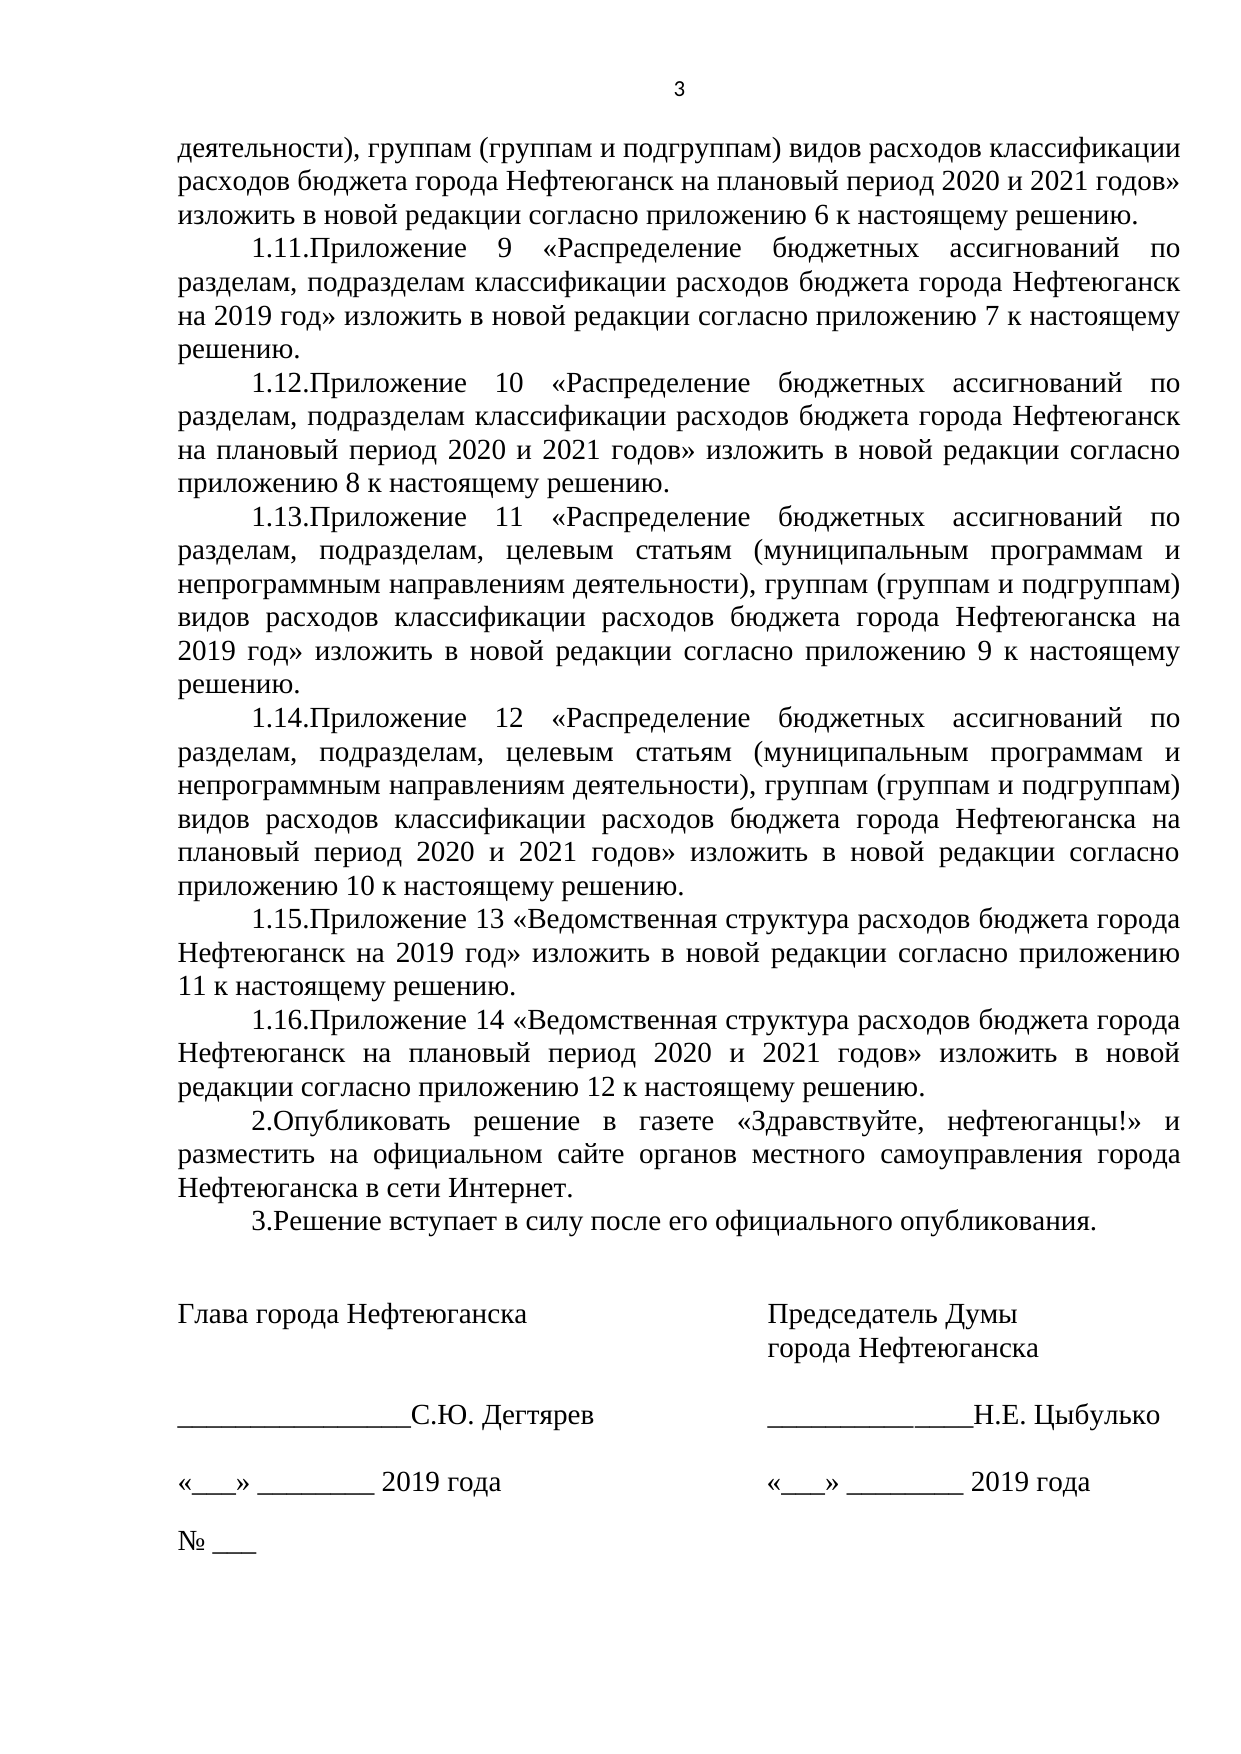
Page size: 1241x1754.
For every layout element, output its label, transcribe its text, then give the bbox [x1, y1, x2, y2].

text Глава города Нефтеюганска Председатель Думы [177, 1296, 1181, 1330]
text 1.16.Приложение 14 «Ведомственная структура расходов бюджета города Нефтеюганск на плановый период 2020 и 2021 годов» изложить в новой редакции согласно приложению 12 к настоящему решению. [177, 1002, 1181, 1103]
text «___» ________ 2019 года «___» ________ 2019 года [177, 1464, 1181, 1497]
text 3.Решение вступает в силу после его официального опубликования. [177, 1203, 1181, 1237]
text города Нефтеюганска [177, 1330, 1181, 1363]
text ________________С.Ю. Дегтярев __________ ____Н.Е. Цыбулько [177, 1397, 1181, 1430]
text 2.Опубликовать решение в газете «Здравствуйте, нефтеюганцы!» и разместить на официальном сайте органов местного самоуправления города Нефтеюганска в сети Интернет. [177, 1103, 1181, 1203]
text 1.13.Приложение 11 «Распределение бюджетных ассигнований по разделам, подразделам, целевым статьям (муниципальным программам и непрограммным направлениям деятельности), группам (группам и подгруппам) видов расходов классификации расходов бюджета города Нефтеюганска на 2019 год» изложить в новой редакции согласно приложению 9 к настоящему решению. [177, 499, 1181, 700]
text 1.12.Приложение 10 «Распределение бюджетных ассигнований по разделам, подразделам классификации расходов бюджета города Нефтеюганск на плановый период 2020 и 2021 годов» изложить в новой редакции согласно приложению 8 к настоящему решению. [177, 365, 1181, 499]
text 1.15.Приложение 13 «Ведомственная структура расходов бюджета города Нефтеюганск на 2019 год» изложить в новой редакции согласно приложению 11 к настоящему решению. [177, 901, 1181, 1002]
text 1.14.Приложение 12 «Распределение бюджетных ассигнований по разделам, подразделам, целевым статьям (муниципальным программам и непрограммным направлениям деятельности), группам (группам и подгруппам) видов расходов классификации расходов бюджета города Нефтеюганска на плановый период 2020 и 2021 годов» изложить в новой редакции согласно приложению 10 к настоящему решению. [177, 700, 1181, 901]
text 1.11.Приложение 9 «Распределение бюджетных ассигнований по разделам, подразделам классификации расходов бюджета города Нефтеюганск на 2019 год» изложить в новой редакции согласно приложению 7 к настоящему решению. [177, 231, 1181, 365]
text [177, 130, 1181, 231]
text № ___ [177, 1523, 1181, 1557]
